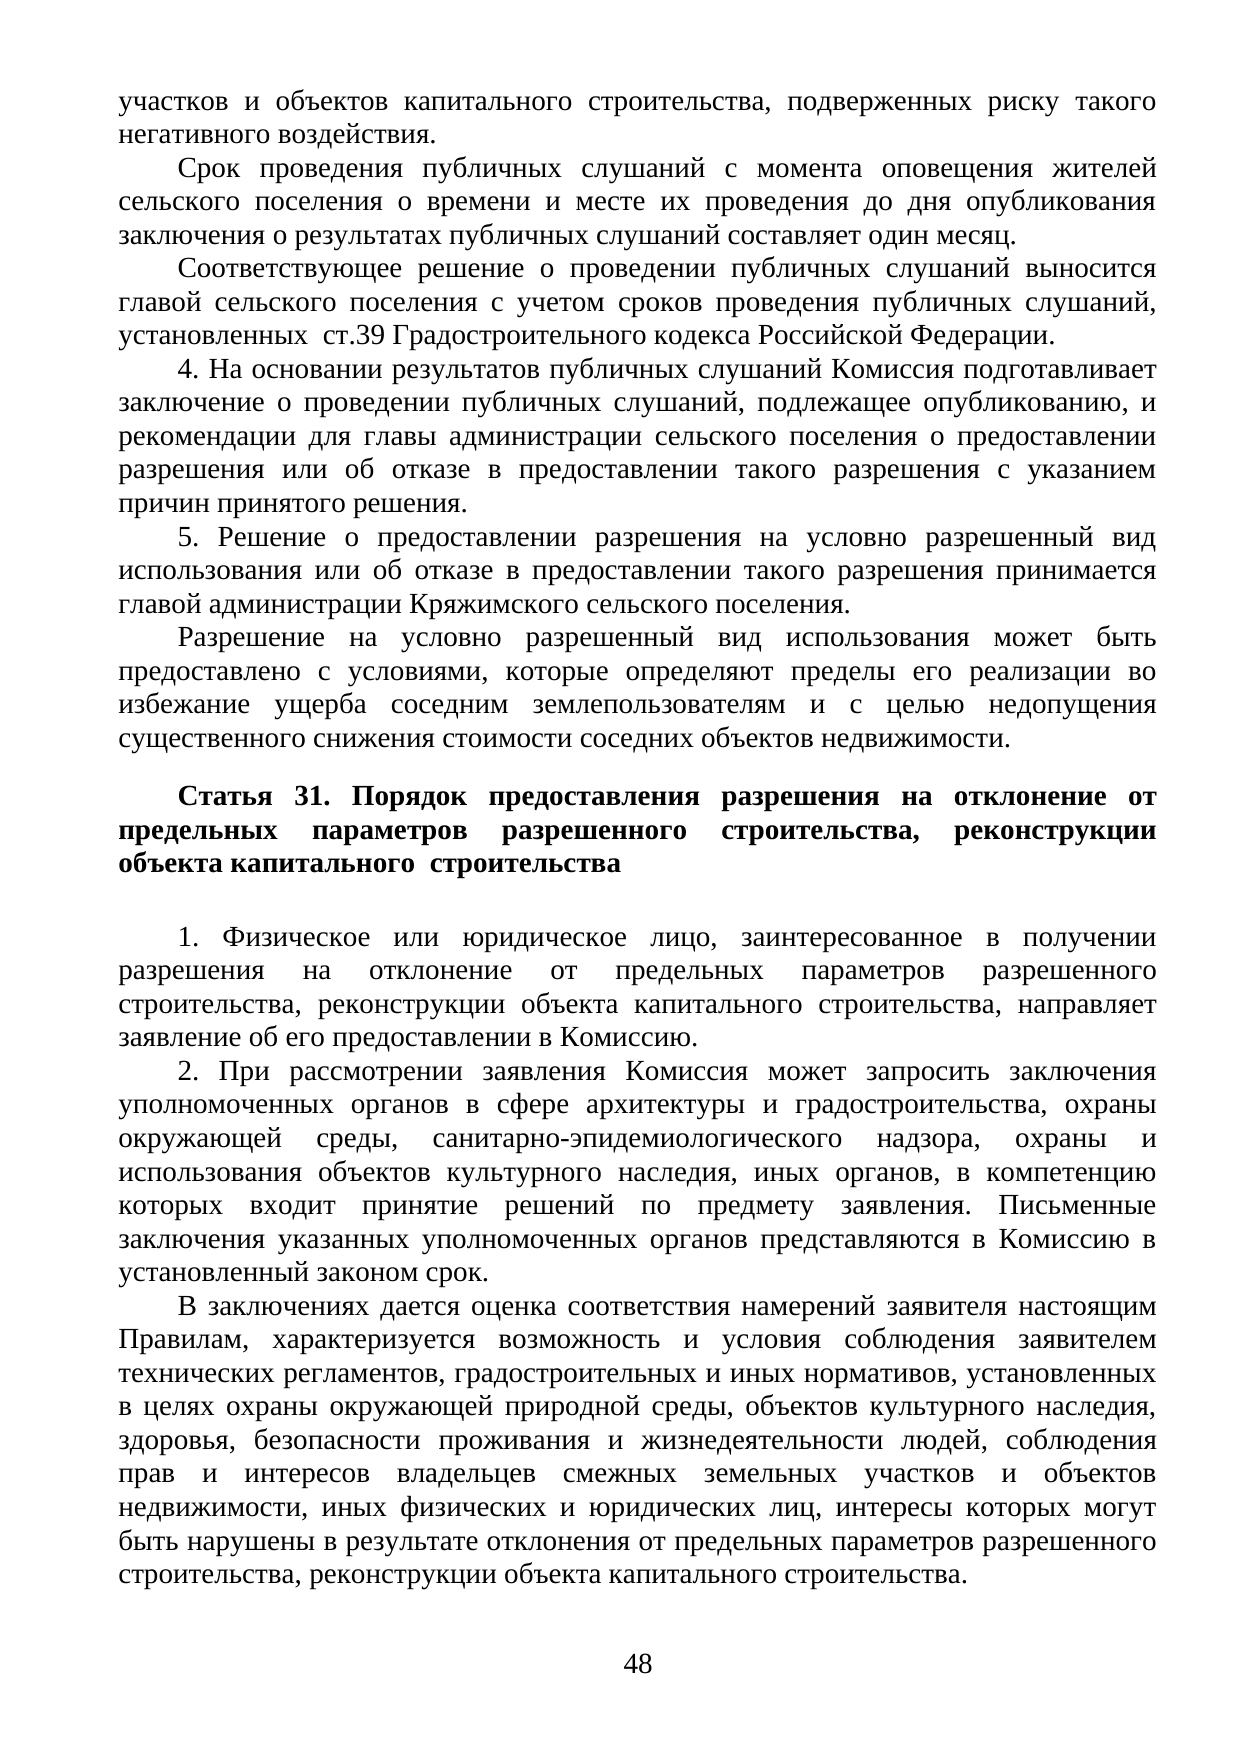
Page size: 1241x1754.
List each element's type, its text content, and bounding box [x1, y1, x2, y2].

text 5. Решение о предоставлении разрешения на условно разрешенный вид использования или об отказе в предоставлении такого разрешения принимается главой администрации Кряжимского сельского поселения. [118, 519, 1157, 619]
text 4. На основании результатов публичных слушаний Комиссия подготавливает заключение о проведении публичных слушаний, подлежащее опубликованию, и рекомендации для главы администрации сельского поселения о предоставлении разрешения или об отказе в предоставлении такого разрешения с указанием причин принятого решения. [118, 351, 1157, 519]
text В заключениях дается оценка соответствия намерений заявителя настоящим Правилам, характеризуется возможность и условия соблюдения заявителем технических регламентов, градостроительных и иных нормативов, установленных в целях охраны окружающей природной среды, объектов культурного наследия, здоровья, безопасности проживания и жизнедеятельности людей, соблюдения прав и интересов владельцев смежных земельных участков и объектов недвижимости, иных физических и юридических лиц, интересы которых могут быть нарушены в результате отклонения от предельных параметров разрешенного строительства, реконструкции объекта капитального строительства. [118, 1288, 1157, 1590]
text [118, 83, 1157, 150]
text Срок проведения публичных слушаний с момента оповещения жителей сельского поселения о времени и месте их проведения до дня опубликования заключения о результатах публичных слушаний составляет один месяц. [118, 150, 1157, 250]
text Разрешение на условно разрешенный вид использования может быть предоставлено с условиями, которые определяют пределы его реализации во избежание ущерба соседним землепользователям и с целью недопущения существенного снижения стоимости соседних объектов недвижимости. [118, 619, 1157, 753]
text Соответствующее решение о проведении публичных слушаний выносится главой сельского поселения с учетом сроков проведения публичных слушаний, установленных ст.39 Градостроительного кодекса Российской Федерации. [118, 250, 1157, 351]
text 1. Физическое или юридическое лицо, заинтересованное в получении разрешения на отклонение от предельных параметров разрешенного строительства, реконструкции объекта капитального строительства, направляет заявление об его предоставлении в Комиссию. [118, 919, 1157, 1053]
text 2. При рассмотрении заявления Комиссия может запросить заключения уполномоченных органов в сфере архитектуры и градостроительства, охраны окружающей среды, санитарно-эпидемиологического надзора, охраны и использования объектов культурного наследия, иных органов, в компетенцию которых входит принятие решений по предмету заявления. Письменные заключения указанных уполномоченных органов представляются в Комиссию в установленный законом срок. [118, 1053, 1157, 1288]
subtitle Статья 31. Порядок предоставления разрешения на отклонение от предельных параметров разрешенного строительства, реконструкции объекта капитального строительства [118, 778, 1157, 879]
